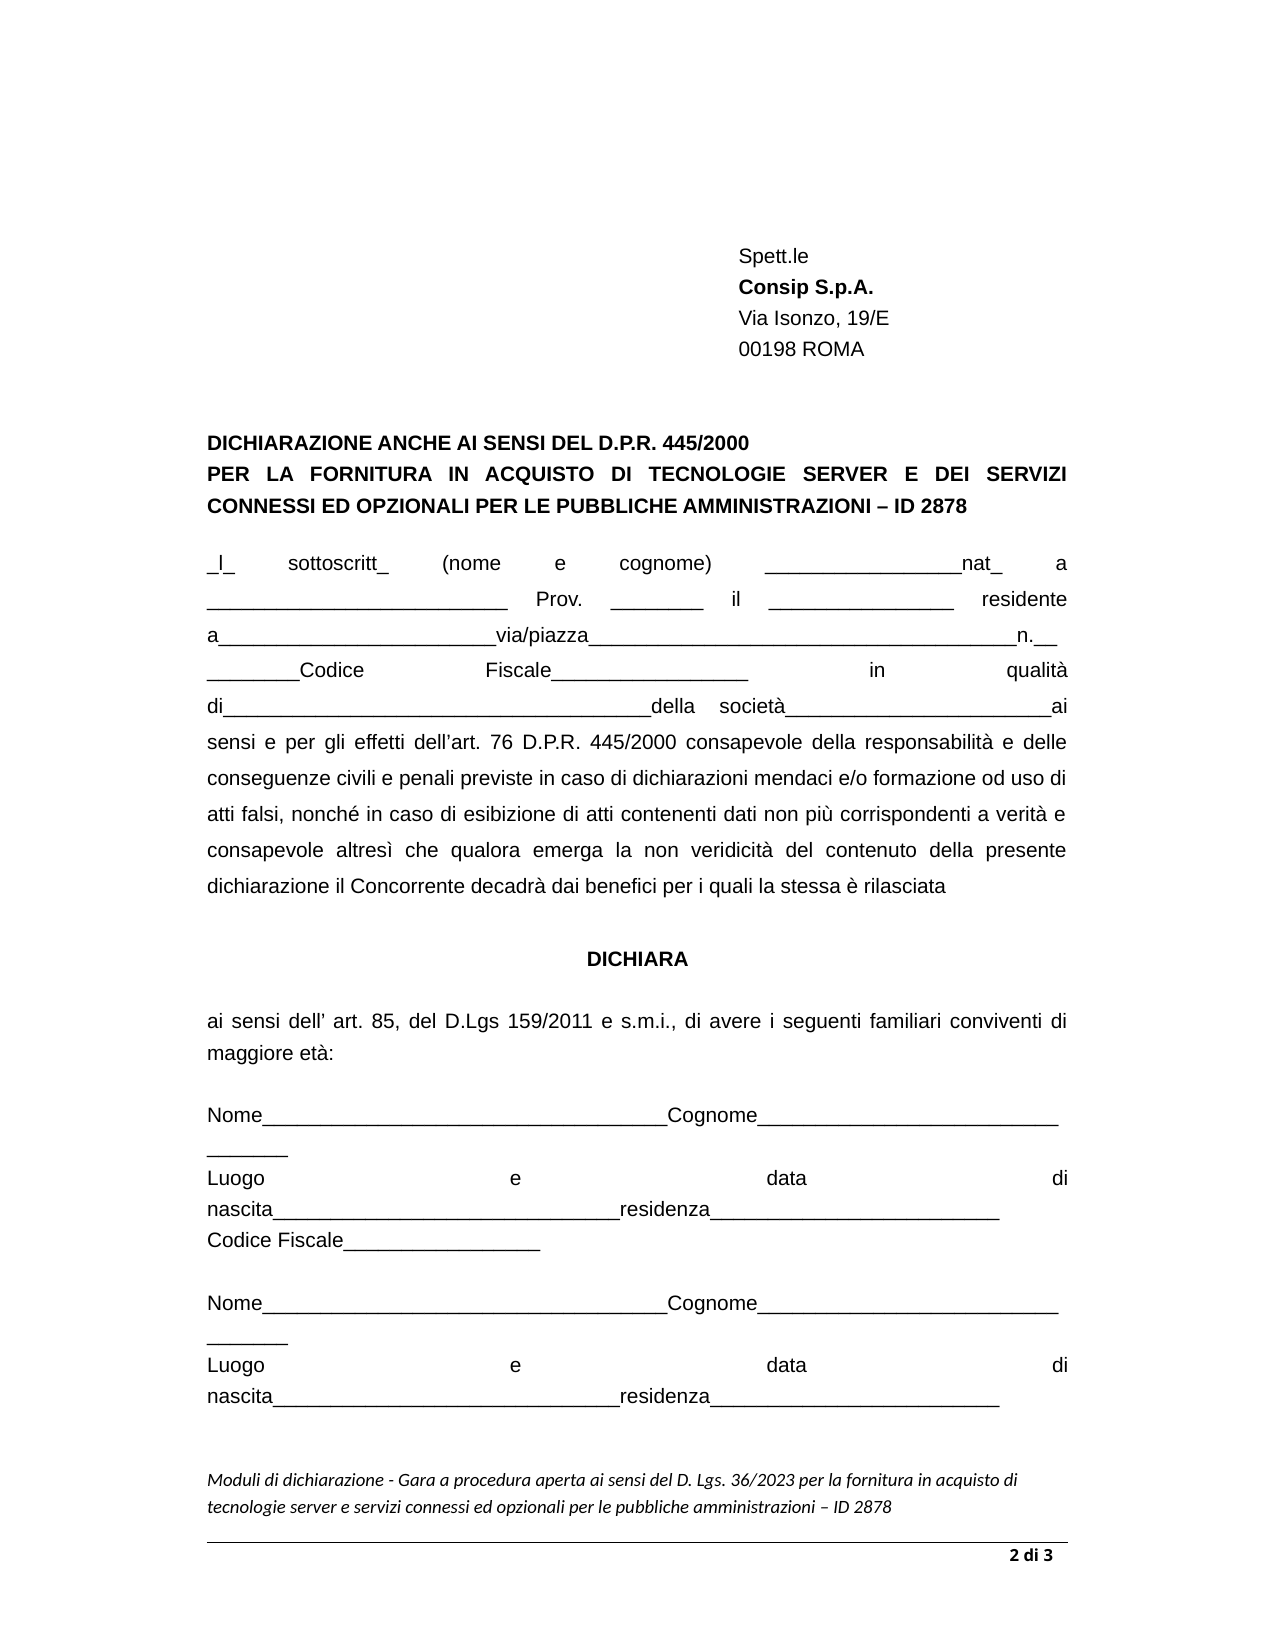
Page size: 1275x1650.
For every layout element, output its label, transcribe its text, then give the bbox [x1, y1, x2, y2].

text Codice Fiscale_________________ [207, 1222, 1068, 1254]
text _l_ sottoscritt_ (nome e cognome) _________________nat_ a __________________________ Prov. ________ il ________________ residente a________________________via/piazza_____________________________________n.__________Codice Fiscale_________________ in qualità di_____________________________________della società_______________________ai sensi e per gli effetti dell’art. 76 D.P.R. 445/2000 consapevole della responsabilità e delle conseguenze civili e penali previste in caso di dichiarazioni mendaci e/o formazione od uso di atti falsi, nonché in caso di esibizione di atti contenenti dati non più corrispondenti a verità e consapevole altresì che qualora emerga la non veridicità del contenuto della presente dichiarazione il Concorrente decadrà dai benefici per i quali la stessa è rilasciata [207, 551, 1068, 898]
text ai sensi dell’ art. 85, del D.Lgs 159/2011 e s.m.i., di avere i seguenti familiari conviventi di maggiore età: [207, 1004, 1068, 1066]
text DICHIARA [207, 941, 1068, 972]
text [207, 1285, 1068, 1347]
text Via Isonzo, 19/E [738, 301, 1068, 332]
text 00198 ROMA [738, 332, 1068, 363]
text Luogo e data di nascita______________________________residenza_________________________ [207, 1160, 1068, 1222]
text Consip S.p.A. [738, 269, 1068, 301]
text PER LA FORNITURA IN ACQUISTO DI TECNOLOGIE SERVER E DEI SERVIZI CONNESSI ED OPZIONALI PER LE PUBBLICHE AMMINISTRAZIONI – ID 2878 [207, 457, 1068, 519]
text DICHIARAZIONE ANCHE AI SENSI DEL D.P.R. 445/2000 [207, 426, 1068, 457]
text Nome___________________________________Cognome_________________________________ [207, 1097, 1068, 1160]
text Spett.le [738, 238, 1068, 269]
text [207, 1347, 1068, 1410]
